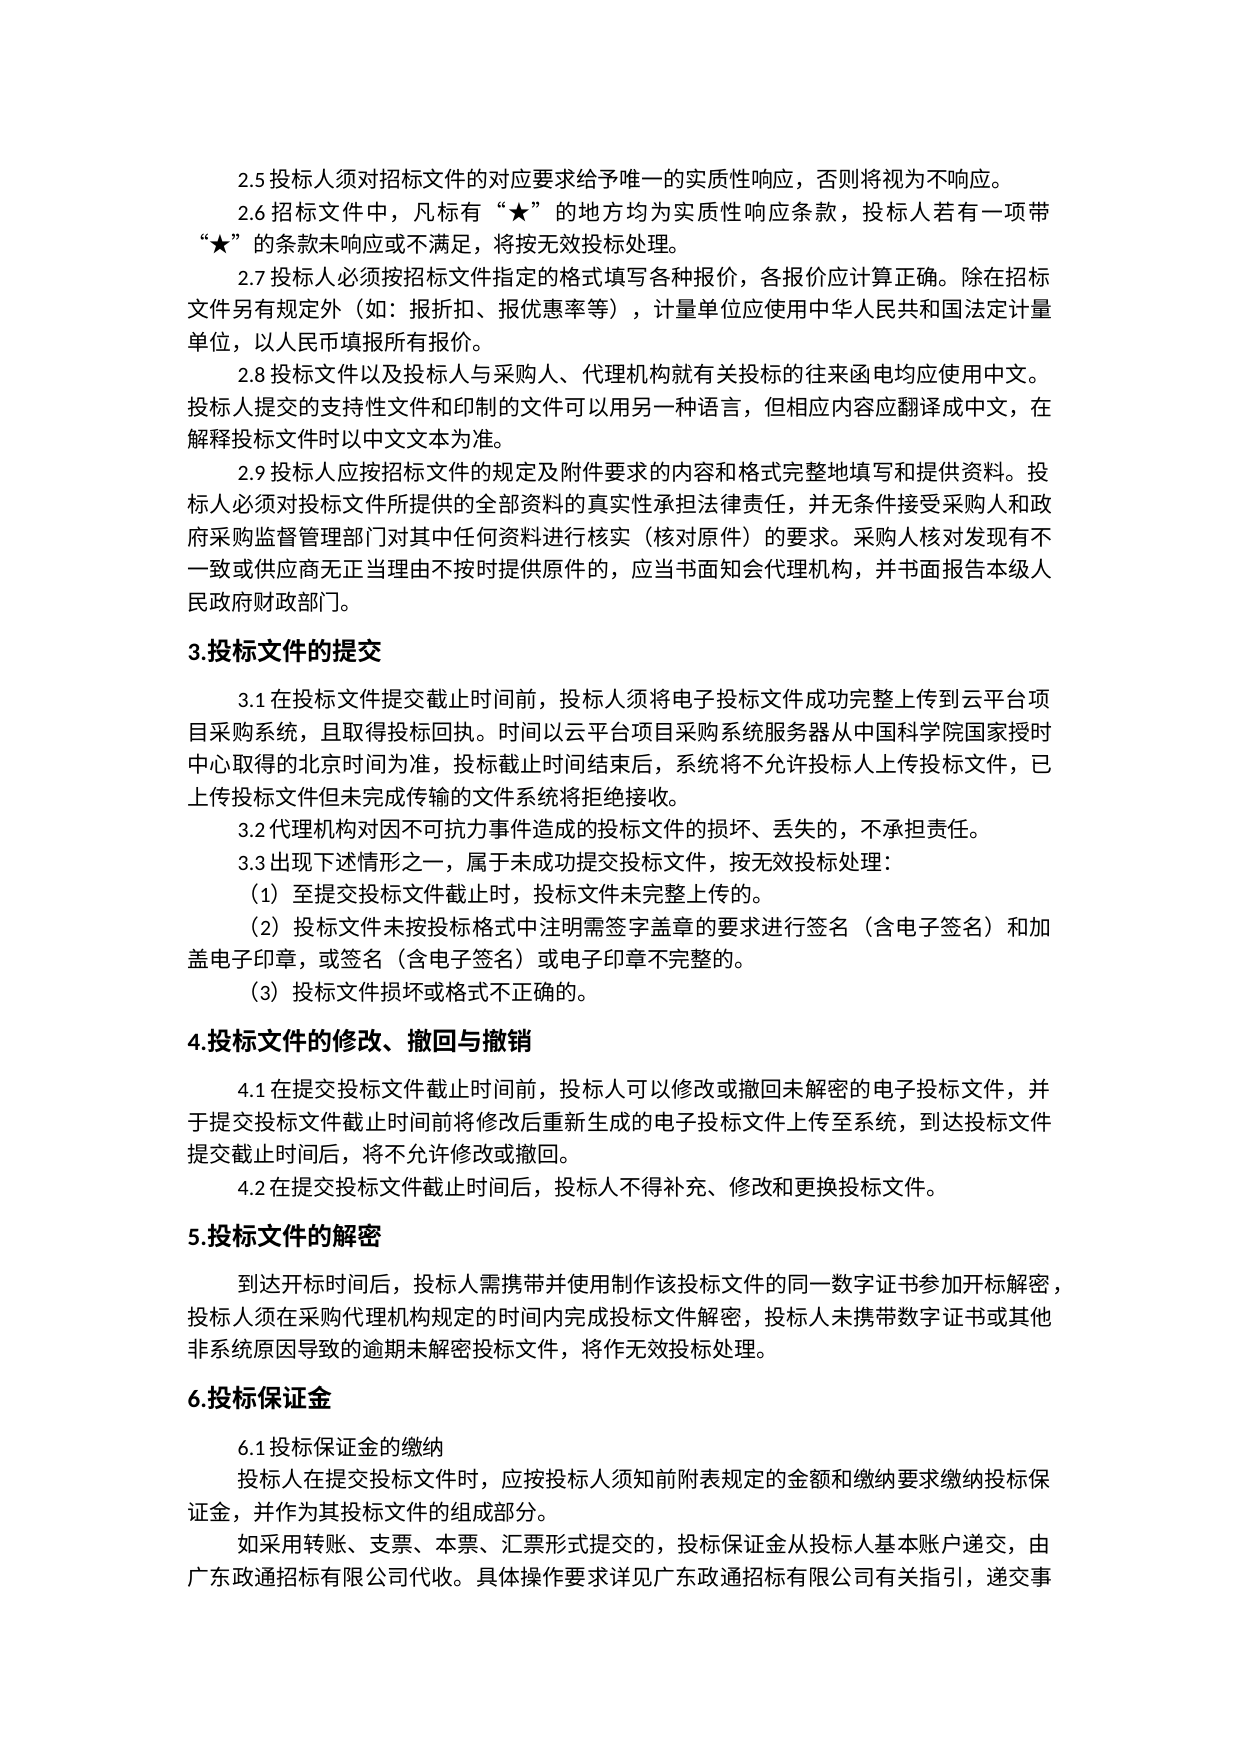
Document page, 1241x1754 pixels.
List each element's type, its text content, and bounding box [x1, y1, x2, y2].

text 4.1在提交投标文件截止时间前，投标人可以修改或撤回未解密的电子投标文件，并于提交投标文件截止时间前将修改后重新生成的电子投标文件上传至系统，到达投标文件提交截止时间后，将不允许修改或撤回。 [187, 1072, 1053, 1169]
text 3.2代理机构对因不可抗力事件造成的投标文件的损坏、丢失的，不承担责任。 [187, 812, 1053, 844]
text （1）至提交投标文件截止时，投标文件未完整上传的。 [187, 877, 1053, 909]
text 3.1在投标文件提交截止时间前，投标人须将电子投标文件成功完整上传到云平台项目采购系统，且取得投标回执。时间以云平台项目采购系统服务器从中国科学院国家授时中心取得的北京时间为准，投标截止时间结束后，系统将不允许投标人上传投标文件，已上传投标文件但未完成传输的文件系统将拒绝接收。 [187, 682, 1053, 812]
text 3.投标文件的提交 [187, 617, 1053, 682]
text （3）投标文件损坏或格式不正确的。 [187, 974, 1053, 1007]
text 投标人在提交投标文件时，应按投标人须知前附表规定的金额和缴纳要求缴纳投标保证金，并作为其投标文件的组成部分。 [187, 1462, 1053, 1527]
text 到达开标时间后，投标人需携带并使用制作该投标文件的同一数字证书参加开标解密，投标人须在采购代理机构规定的时间内完成投标文件解密，投标人未携带数字证书或其他非系统原因导致的逾期未解密投标文件，将作无效投标处理。 [187, 1267, 1053, 1364]
text 4.投标文件的修改、撤回与撤销 [187, 1007, 1053, 1072]
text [187, 1527, 1053, 1592]
text 4.2在提交投标文件截止时间后，投标人不得补充、修改和更换投标文件。 [187, 1169, 1053, 1202]
text 2.9投标人应按招标文件的规定及附件要求的内容和格式完整地填写和提供资料。投标人必须对投标文件所提供的全部资料的真实性承担法律责任，并无条件接受采购人和政府采购监督管理部门对其中任何资料进行核实（核对原件）的要求。采购人核对发现有不一致或供应商无正当理由不按时提供原件的，应当书面知会代理机构，并书面报告本级人民政府财政部门。 [187, 454, 1053, 617]
text （2）投标文件未按投标格式中注明需签字盖章的要求进行签名（含电子签名）和加盖电子印章，或签名（含电子签名）或电子印章不完整的。 [187, 909, 1053, 974]
text 2.8投标文件以及投标人与采购人、代理机构就有关投标的往来函电均应使用中文。投标人提交的支持性文件和印制的文件可以用另一种语言，但相应内容应翻译成中文，在解释投标文件时以中文文本为准。 [187, 357, 1053, 454]
text 5.投标文件的解密 [187, 1202, 1053, 1267]
text 6.1投标保证金的缴纳 [187, 1429, 1053, 1462]
text 2.5投标人须对招标文件的对应要求给予唯一的实质性响应，否则将视为不响应。 [187, 162, 1053, 194]
text 2.7投标人必须按招标文件指定的格式填写各种报价，各报价应计算正确。除在招标文件另有规定外（如：报折扣、报优惠率等），计量单位应使用中华人民共和国法定计量单位，以人民币填报所有报价。 [187, 259, 1053, 357]
text 6.投标保证金 [187, 1364, 1053, 1429]
text 2.6招标文件中，凡标有“★”的地方均为实质性响应条款，投标人若有一项带“★”的条款未响应或不满足，将按无效投标处理。 [187, 194, 1053, 259]
text 3.3出现下述情形之一，属于未成功提交投标文件，按无效投标处理： [187, 844, 1053, 877]
